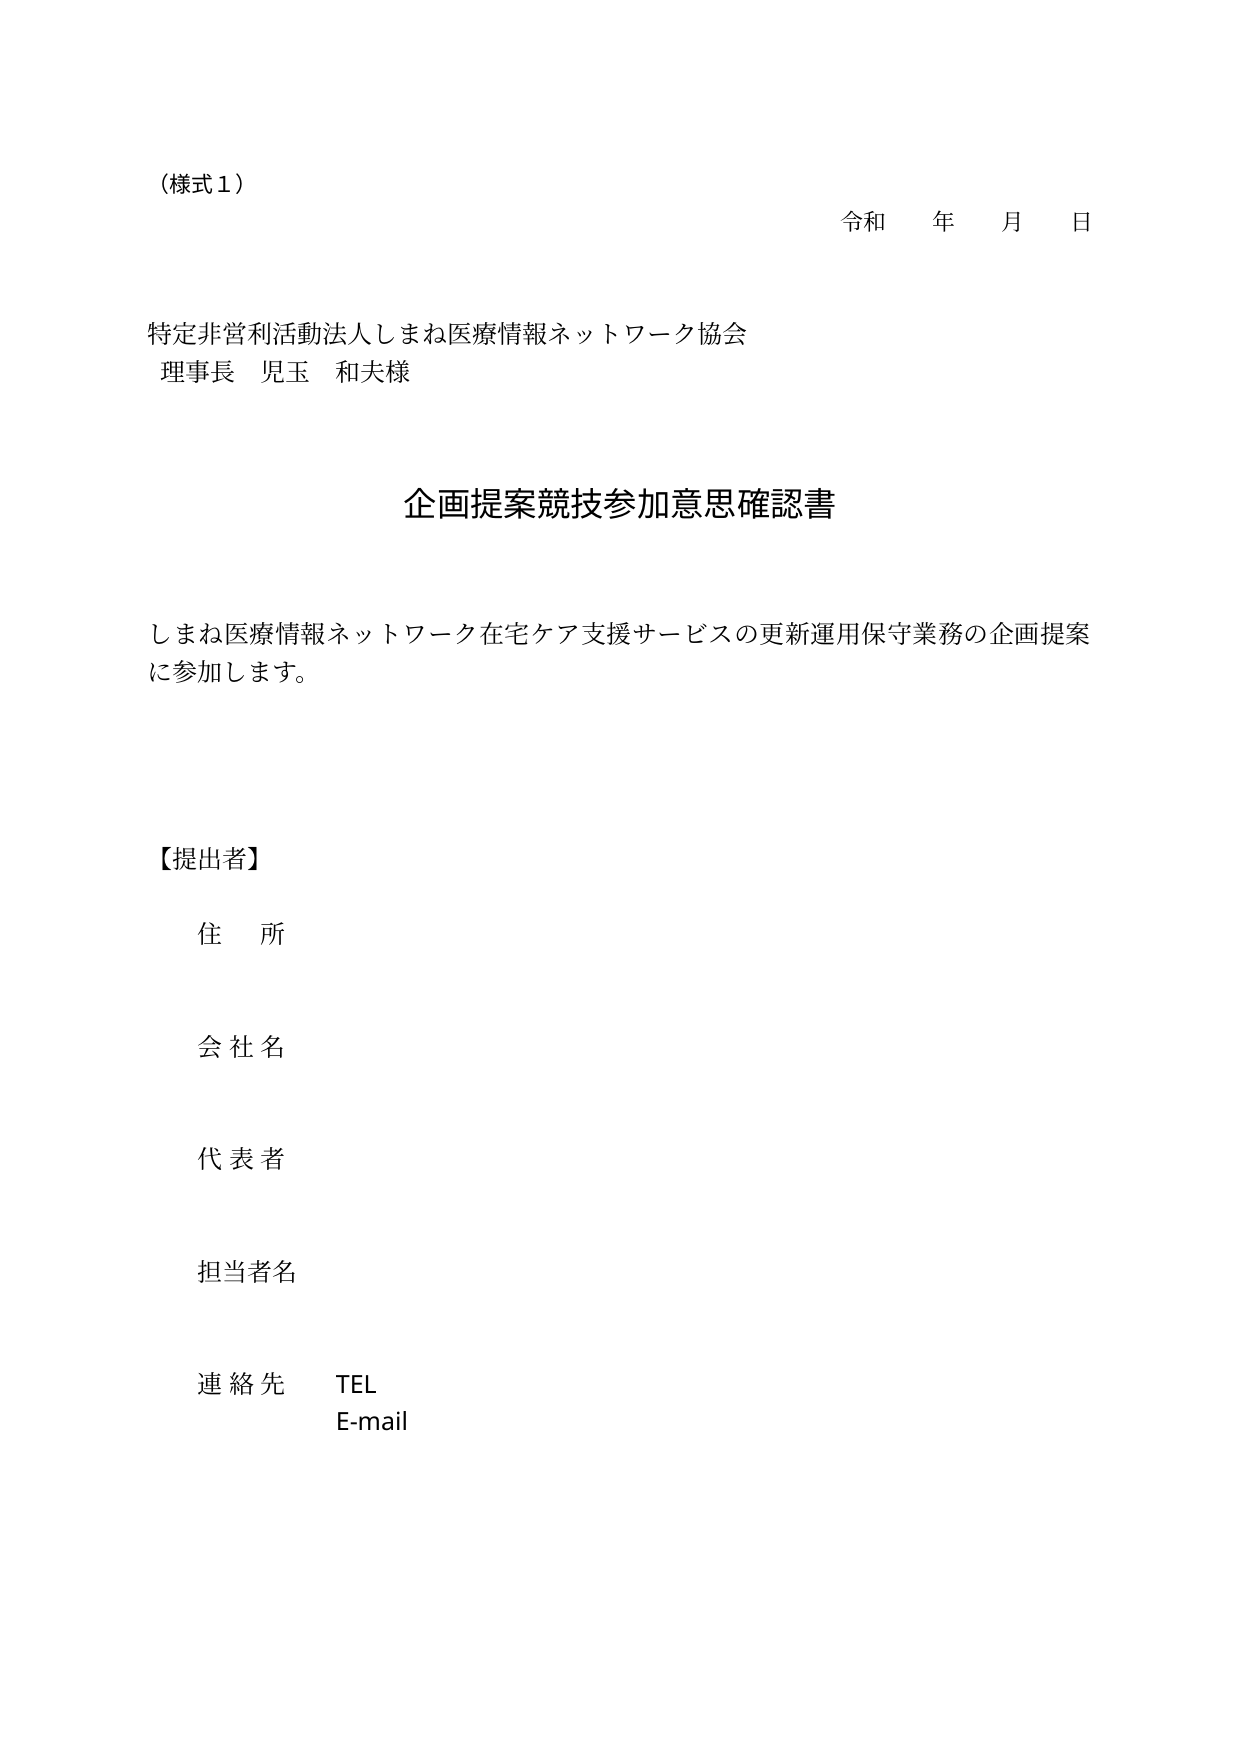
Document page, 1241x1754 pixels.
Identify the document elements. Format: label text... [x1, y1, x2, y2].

text しまね医療情報ネットワーク在宅ケア支援サービスの更新運用保守業務の企画提案に参加します。 [148, 614, 1092, 689]
text 企画提案競技参加意思確認書 [148, 464, 1092, 539]
text E-mail [148, 1402, 1092, 1439]
text 住 所 [148, 914, 1092, 952]
text 連 絡 先 TEL [148, 1364, 1092, 1402]
text 理事長 児玉 和夫様 [148, 352, 1092, 389]
text 担当者名 [148, 1252, 1092, 1289]
text 令和 年 月 日 [148, 202, 1092, 239]
text 代 表 者 [148, 1139, 1092, 1177]
text 特定非営利活動法人しまね医療情報ネットワーク協会 [148, 314, 1092, 352]
text 【提出者】 [148, 839, 1092, 877]
text 会 社 名 [148, 1027, 1092, 1064]
text （様式１） [148, 164, 1092, 202]
